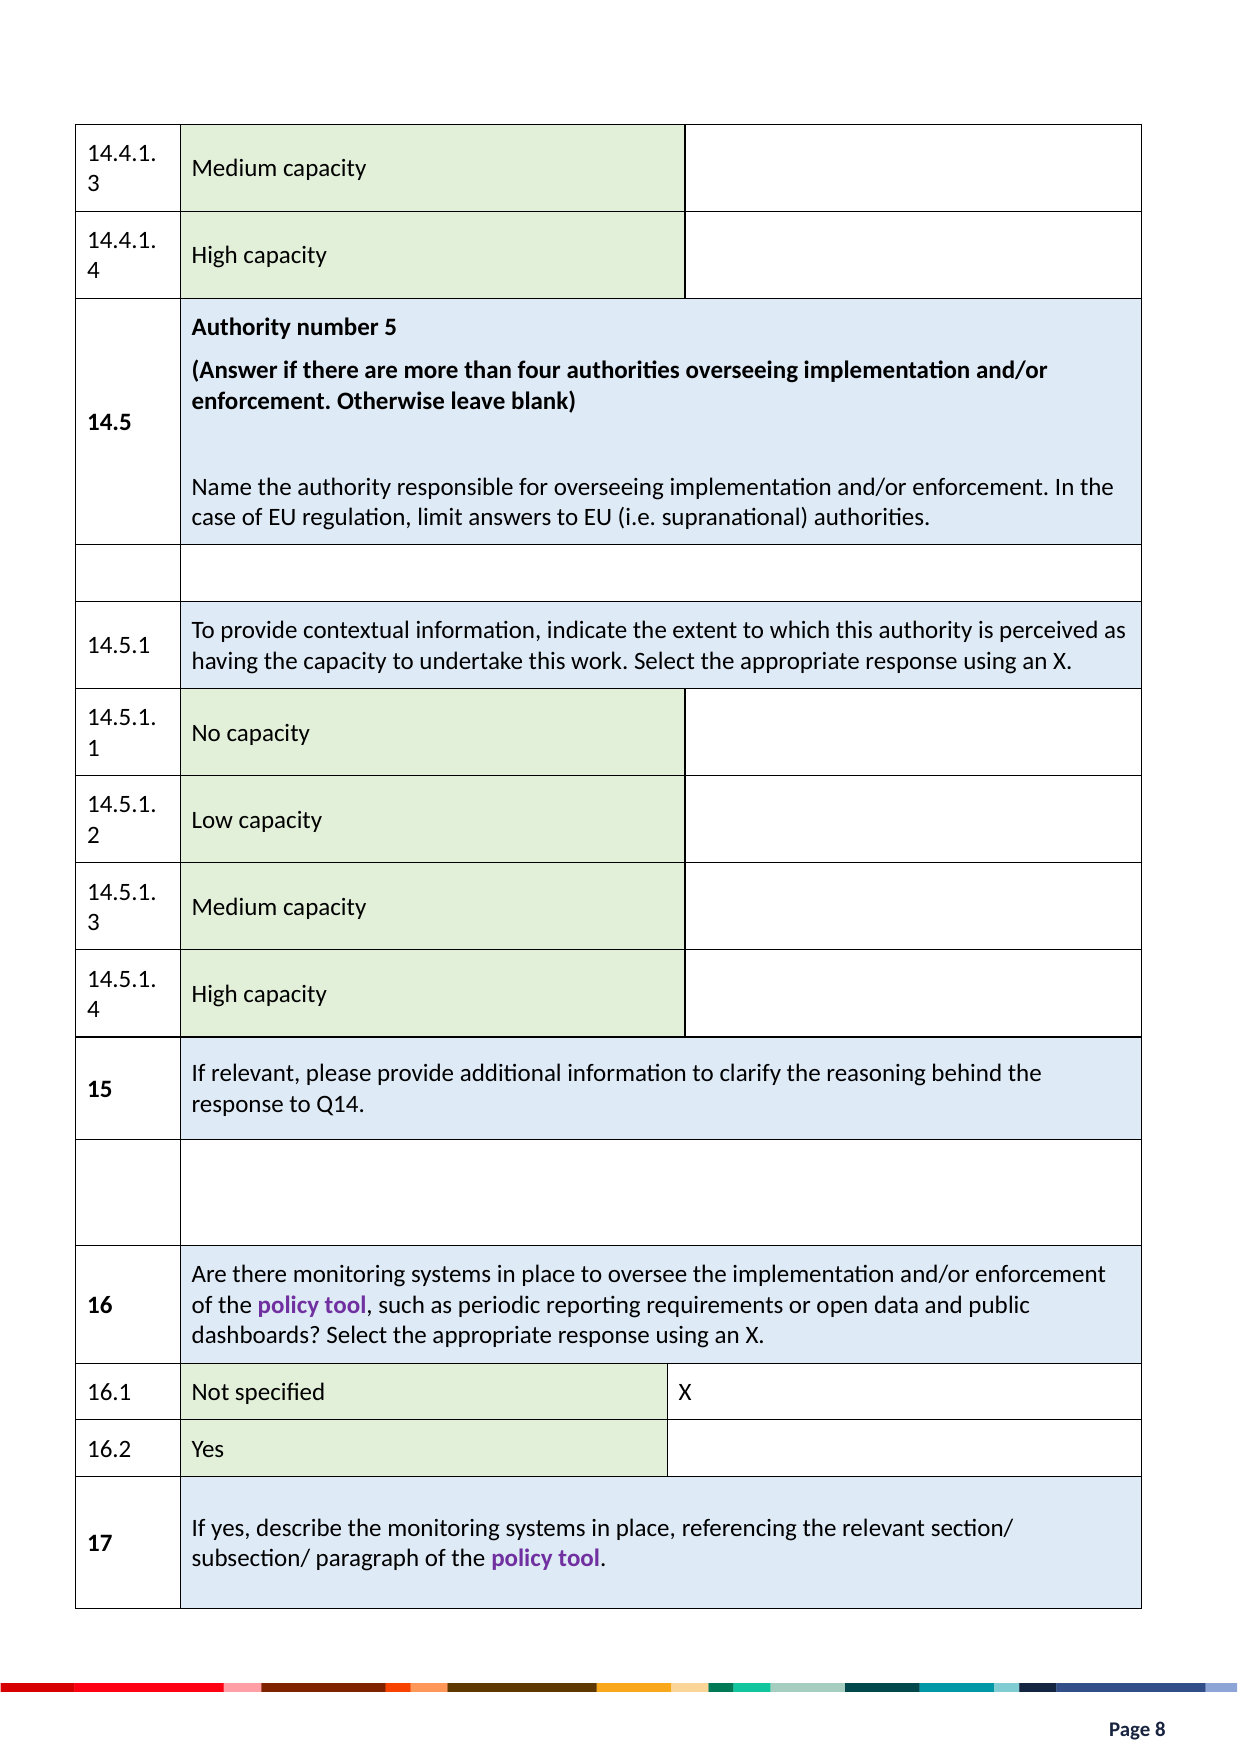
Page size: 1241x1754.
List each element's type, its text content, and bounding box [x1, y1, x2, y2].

table_cell [686, 950, 1141, 1036]
table_cell 14.5.1.4 [76, 950, 180, 1036]
table_cell Medium capacity [181, 125, 684, 211]
table_cell 16 [76, 1246, 180, 1363]
table_cell 17 [76, 1477, 180, 1608]
table_cell If relevant, please provide additional information to clarify the reasoning behind the response to Q14. [181, 1038, 1141, 1139]
table_cell X [668, 1364, 1141, 1419]
table_cell [181, 1140, 1141, 1245]
table_cell High capacity [181, 212, 684, 298]
table_cell To provide contextual information, indicate the extent to which this authority is perceived as having the capacity to undertake this work. Select the appropriate response using an X. [181, 602, 1141, 688]
table_cell No capacity [181, 689, 684, 775]
table_cell [181, 545, 1141, 601]
table_cell [668, 1420, 1141, 1476]
table_cell Authority number 5 (Answer if there are more than four authorities overseeing implementation and/or enforcement. Otherwise leave blank) Name the authority responsible for overseeing implementation and/or enforcement. In the case of EU regulation, limit answers to EU (i.e. supranational) authorities. [181, 299, 1141, 544]
table_cell [686, 212, 1141, 298]
table_cell [686, 125, 1141, 211]
table_cell [686, 776, 1141, 862]
table_cell 14.5 [76, 299, 180, 544]
table_cell Yes [181, 1420, 667, 1476]
table_cell High capacity [181, 950, 684, 1036]
table_cell 14.5.1.2 [76, 776, 180, 862]
table_cell Low capacity [181, 776, 684, 862]
table_cell [76, 545, 180, 601]
table_cell 14.4.1.4 [76, 212, 180, 298]
table_cell [686, 863, 1141, 949]
table_cell 15 [76, 1038, 180, 1139]
table_cell 14.5.1.3 [76, 863, 180, 949]
table_cell 14.5.1.1 [76, 689, 180, 775]
table_cell Are there monitoring systems in place to oversee the implementation and/or enforcement of the policy tool, such as periodic reporting requirements or open data and public dashboards? Select the appropriate response using an X. [181, 1246, 1141, 1363]
table_cell 16.1 [76, 1364, 180, 1419]
table_cell Not specified [181, 1364, 667, 1419]
table_cell 14.5.1 [76, 602, 180, 688]
table_cell 16.2 [76, 1420, 180, 1476]
picture [0, 1683, 1236, 1692]
table_cell 14.4.1.3 [76, 125, 180, 211]
table_cell If yes, describe the monitoring systems in place, referencing the relevant section/ subsection/ paragraph of the policy tool. [181, 1477, 1141, 1608]
table_cell [76, 1140, 180, 1245]
table_cell [686, 689, 1141, 775]
table_cell Medium capacity [181, 863, 684, 949]
